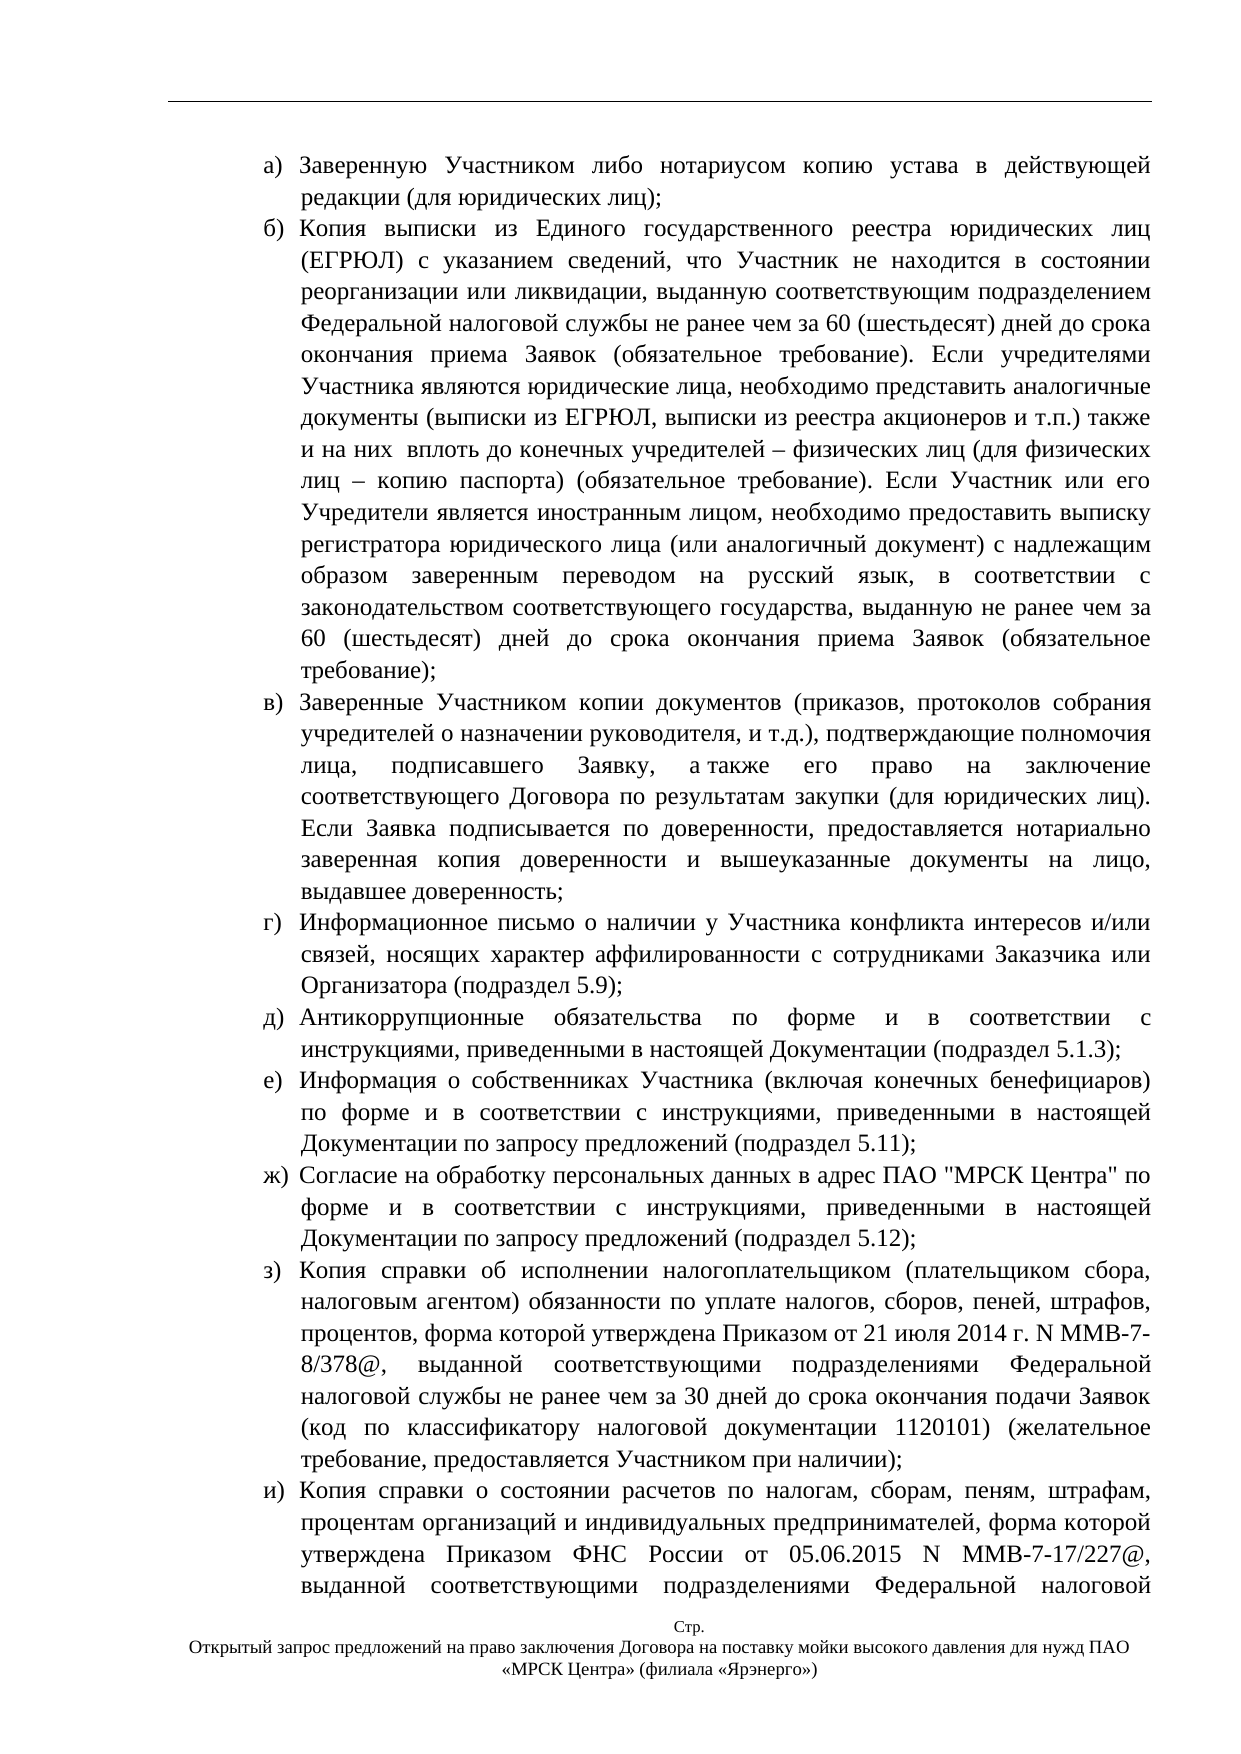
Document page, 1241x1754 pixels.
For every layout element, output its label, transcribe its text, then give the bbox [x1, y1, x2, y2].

list Заверенные Участником копии документов (приказов, протоколов собрания учредителей о назначении руководителя, и т.д.), подтверждающие полномочия лица, подписавшего Заявку, а также его право на заключение соответствующего Договора по результатам закупки (для юридических лиц). Если Заявка подписывается по доверенности, предоставляется нотариально заверенная копия доверенности и вышеуказанные документы на лицо, выдавшее доверенность; [263, 687, 1152, 905]
list Антикоррупционные обязательства по форме и в соответствии с инструкциями, приведенными в настоящей Документации (подраздел 5.1.3); [263, 1002, 1152, 1062]
list Заверенную Участником либо нотариусом копию устава в действующей редакции (для юридических лиц); [263, 150, 1152, 210]
list Копия выписки из Единого государственного реестра юридических лиц (ЕГРЮЛ) с указанием сведений, что Участник не находится в состоянии реорганизации или ликвидации, выданную соответствующим подразделением Федеральной налоговой службы не ранее чем за 60 (шестьдесят) дней до срока окончания приема Заявок (обязательное требование). Если учредителями Участника являются юридические лица, необходимо представить аналогичные документы (выписки из ЕГРЮЛ, выписки из реестра акционеров и т.п.) также и на них вплоть до конечных учредителей – физических лиц (для физических лиц – копию паспорта) (обязательное требование). Если Участник или его Учредители является иностранным лицом, необходимо предоставить выписку регистратора юридического лица (или аналогичный документ) с надлежащим образом заверенным переводом на русский язык, в соответствии с законодательством соответствующего государства, выданную не ранее чем за 60 (шестьдесят) дней до срока окончания приема Заявок (обязательное требование); [263, 213, 1152, 684]
list Информация о собственниках Участника (включая конечных бенефициаров) по форме и в соответствии с инструкциями, приведенными в настоящей Документации по запросу предложений (подраздел 5.11); [263, 1065, 1152, 1157]
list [263, 1476, 1152, 1599]
list Информационное письмо о наличии у Участника конфликта интересов и/или связей, носящих характер аффилированности с сотрудниками Заказчика или Организатора (подраздел 5.9); [263, 907, 1152, 999]
list Согласие на обработку персональных данных в адрес ПАО "МРСК Центра" по форме и в соответствии с инструкциями, приведенными в настоящей Документации по запросу предложений (подраздел 5.12); [263, 1160, 1152, 1252]
list Копия справки об исполнении налогоплательщиком (плательщиком сбора, налоговым агентом) обязанности по уплате налогов, сборов, пеней, штрафов, процентов, форма которой утверждена Приказом от 21 июля 2014 г. N ММВ-7-8/378@, выданной соответствующими подразделениями Федеральной налоговой службы не ранее чем за 30 дней до срока окончания подачи Заявок (код по классификатору налоговой документации 1120101) (желательное требование, предоставляется Участником при наличии); [263, 1255, 1152, 1473]
